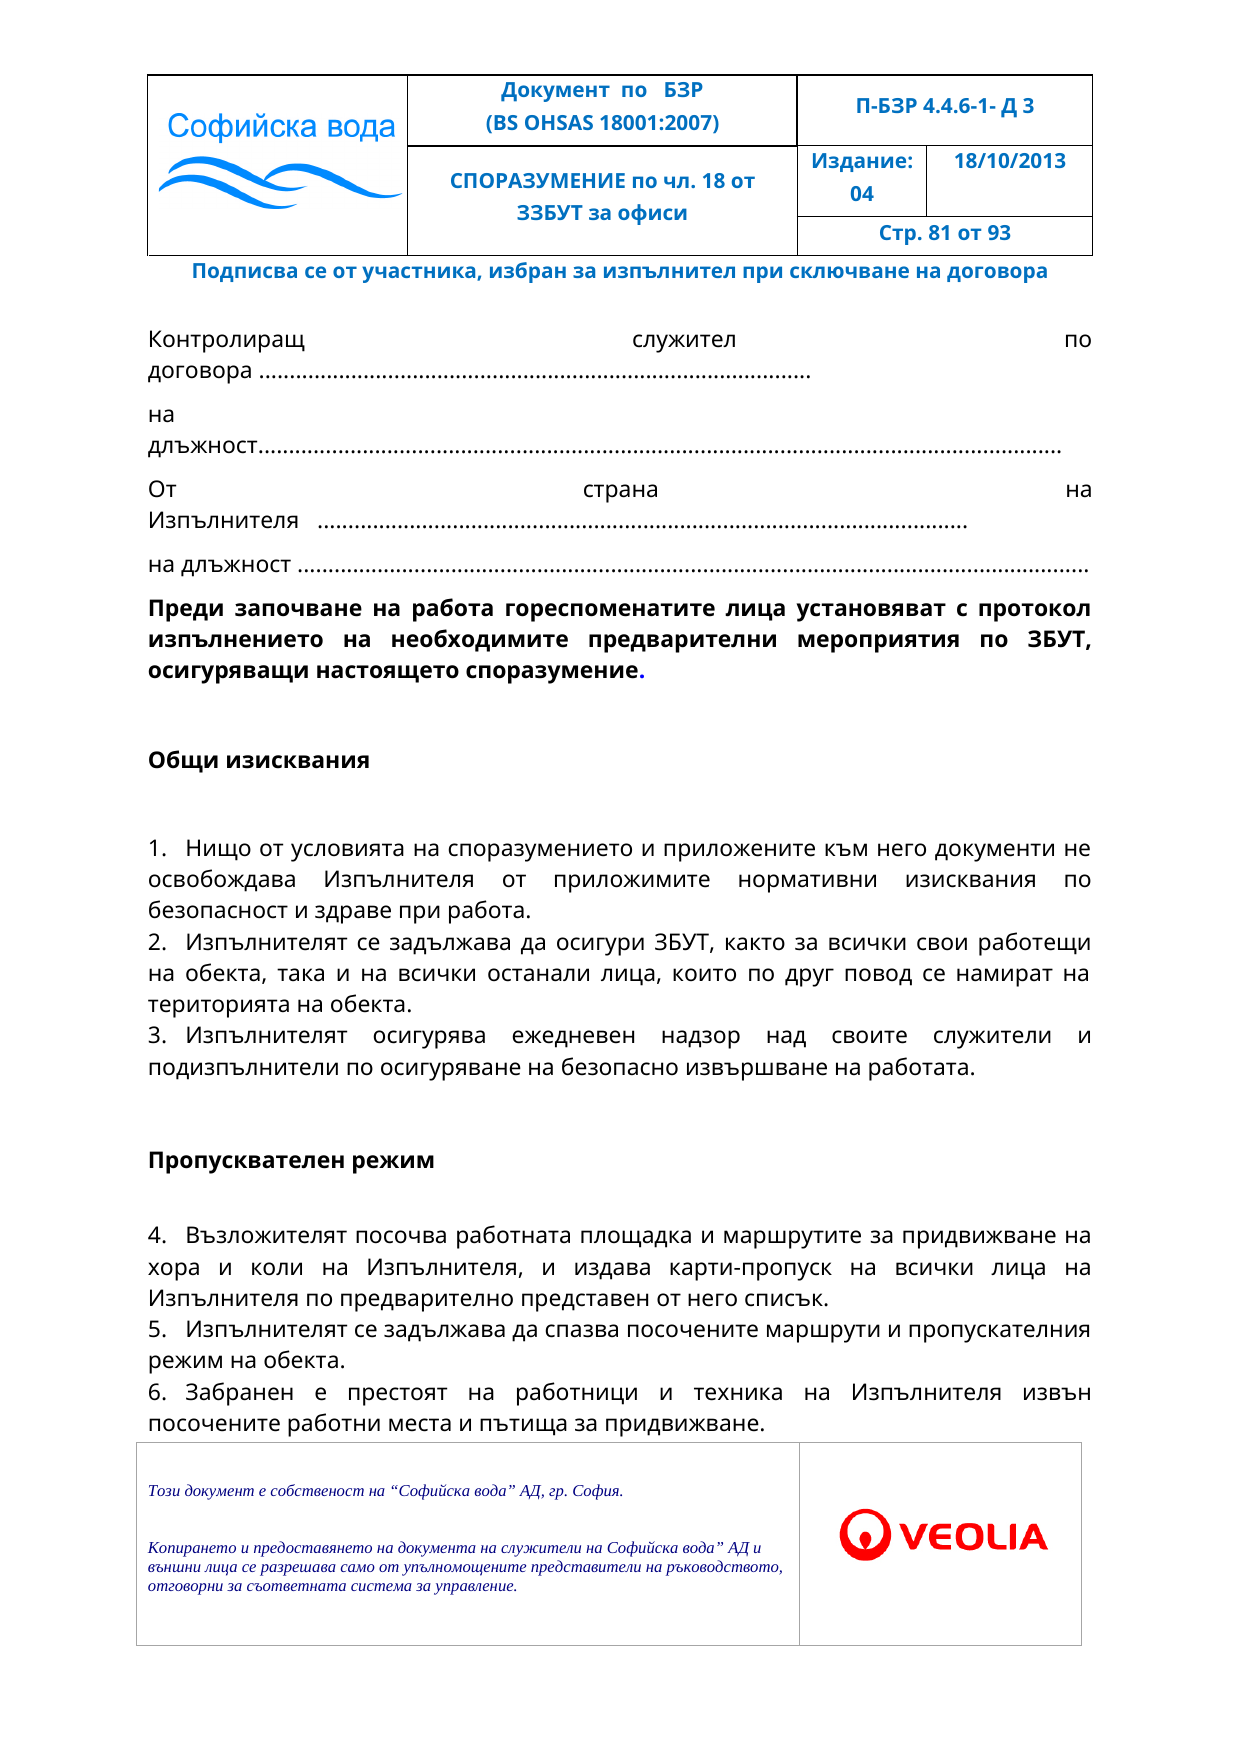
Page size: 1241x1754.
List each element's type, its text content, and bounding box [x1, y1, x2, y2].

picture [811, 1480, 1075, 1589]
text Контролиращ служител по договора .......................................................................................... [148, 323, 1092, 385]
text Общи изисквания [148, 744, 1092, 776]
list Възложителят посочва работната площадка и маршрутите за придвижване на хора и коли на Изпълнителя, и издава карти-пропуск на всички лица на Изпълнителя по предварително представен от него списък. [148, 1219, 1092, 1313]
text на длъжност................................................................................................................................... [148, 398, 1092, 460]
list Нищо от условията на споразумението и приложените към него документи не освобождава Изпълнителя от приложимите нормативни изисквания по безопасност и здраве при работа. [148, 832, 1092, 926]
list Изпълнителят се задължава да осигури ЗБУТ, както за всички свои работещи на обекта, така и на всички останали лица, които по друг повод се намират на територията на обекта. [148, 926, 1092, 1019]
text на длъжност ................................................................................................................................. [148, 548, 1092, 579]
list Изпълнителят се задължава да спазва посочените маршрути и пропускателния режим на обекта. [148, 1313, 1092, 1376]
list Изпълнителят осигурява ежедневен надзор над своите служители и подизпълнители по осигуряване на безопасно извършване на работата. [148, 1019, 1092, 1082]
text От страна на Изпълнителя .......................................................................................................... [148, 473, 1092, 535]
picture [158, 113, 403, 209]
text Пропусквателен режим [148, 1144, 1092, 1176]
list Забранен е престоят на работници и техника на Изпълнителя извън посочените работни места и пътища за придвижване. [148, 1376, 1092, 1438]
text Преди започване на работа гореспоменатите лица установяват с протокол изпълнението на необходимите предварителни мероприятия по ЗБУТ, осигуряващи настоящето споразумение. [148, 592, 1092, 685]
